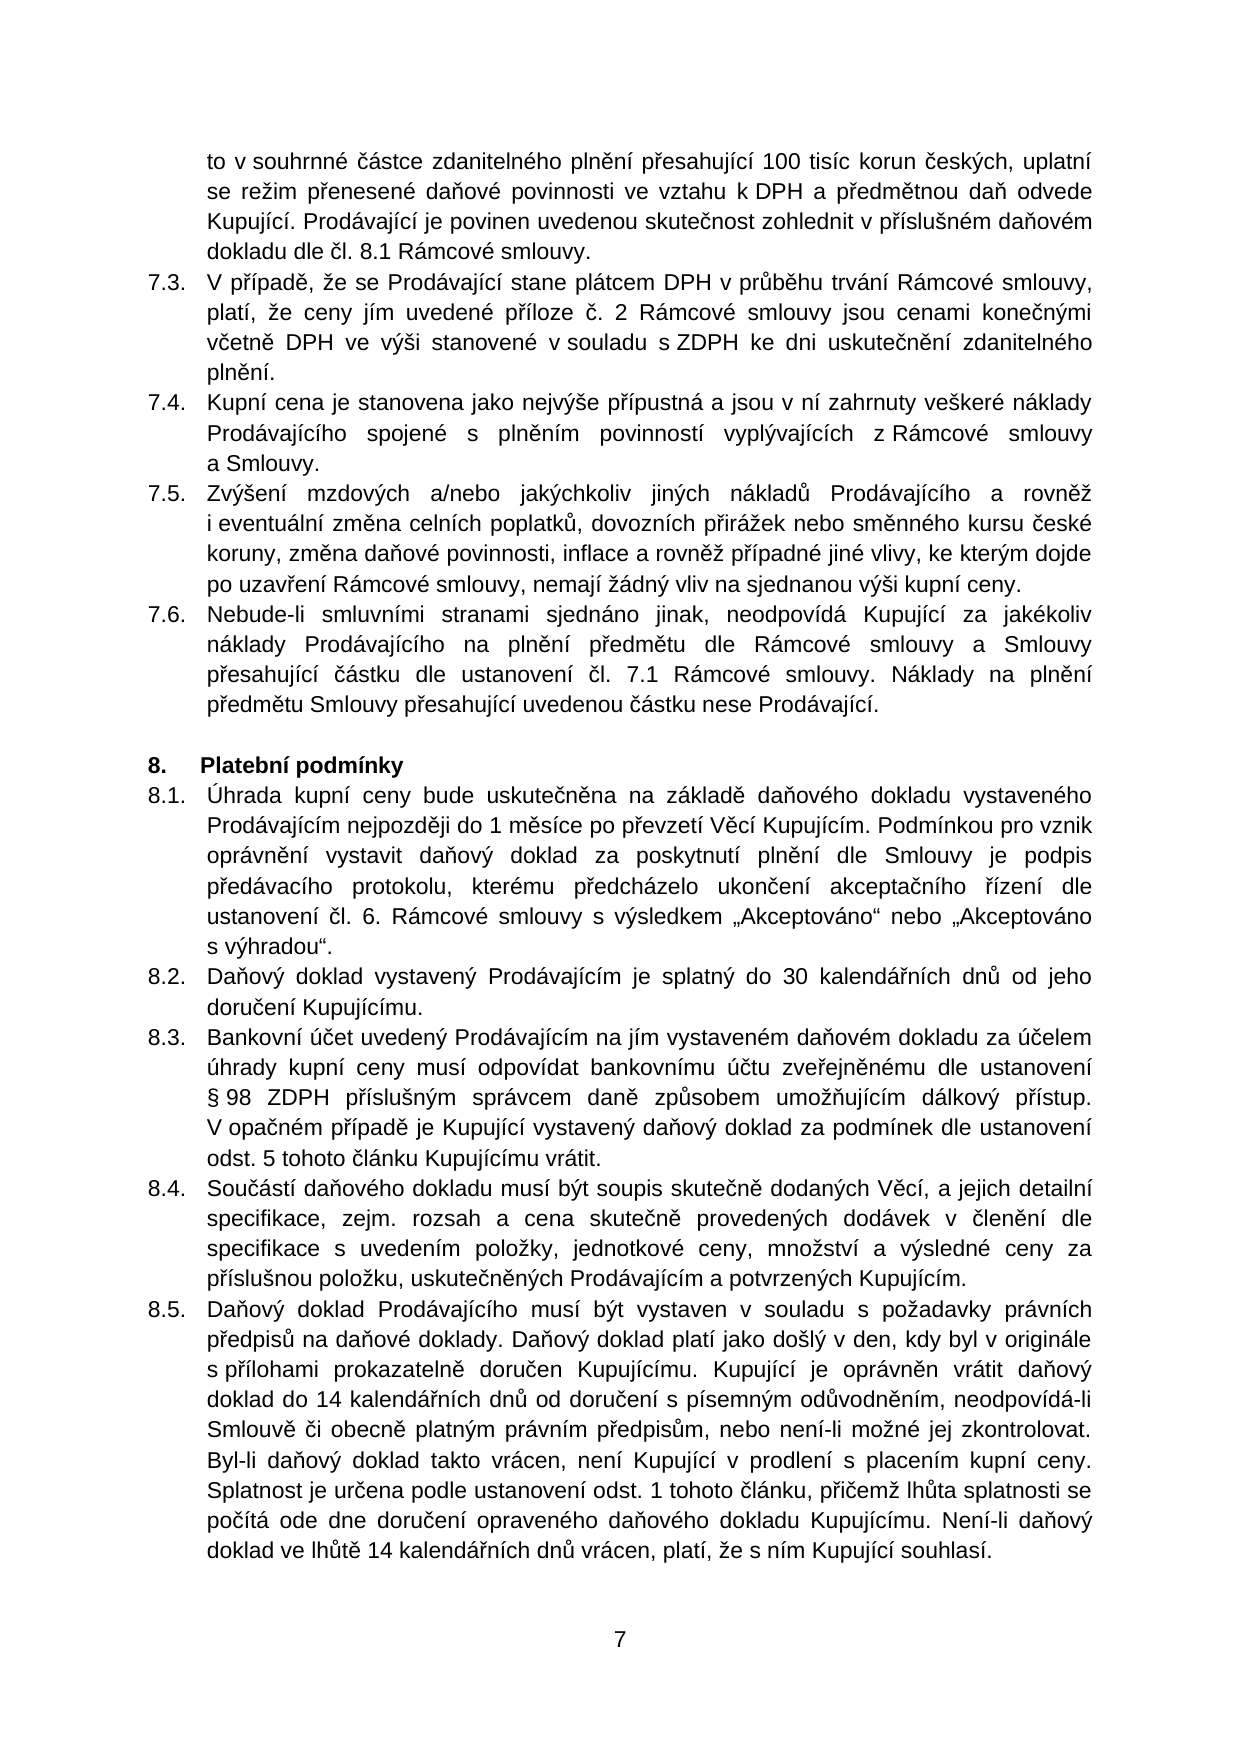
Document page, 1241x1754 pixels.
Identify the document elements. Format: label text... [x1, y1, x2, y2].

list Zvýšení mzdových a/nebo jakýchkoliv jiných nákladů Prodávajícího a rovněž i eventuální změna celních poplatků, dovozních přirážek nebo směnného kursu české koruny, změna daňové povinnosti, inflace a rovněž případné jiné vlivy, ke kterým dojde po uzavření Rámcové smlouvy, nemají žádný vliv na sjednanou výši kupní ceny. [148, 480, 1093, 597]
list Daňový doklad vystavený Prodávajícím je splatný do 30 kalendářních dnů od jeho doručení Kupujícímu. [148, 963, 1093, 1020]
list V případě, že se Prodávající stane plátcem DPH v průběhu trvání Rámcové smlouvy, platí, že ceny jím uvedené příloze č. 2 Rámcové smlouvy jsou cenami konečnými včetně DPH ve výši stanovené v souladu s ZDPH ke dni uskutečnění zdanitelného plnění. [148, 268, 1093, 385]
list Platební podmínky [148, 752, 1093, 778]
list Nebude-li smluvními stranami sjednáno jinak, neodpovídá Kupující za jakékoliv náklady Prodávajícího na plnění předmětu dle Rámcové smlouvy a Smlouvy přesahující částku dle ustanovení čl. 7.1 Rámcové smlouvy. Náklady na plnění předmětu Smlouvy přesahující uvedenou částku nese Prodávající. [148, 601, 1093, 718]
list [148, 148, 1093, 264]
list Úhrada kupní ceny bude uskutečněna na základě daňového dokladu vystaveného Prodávajícím nejpozději do 1 měsíce po převzetí Věcí Kupujícím. Podmínkou pro vznik oprávnění vystavit daňový doklad za poskytnutí plnění dle Smlouvy je podpis předávacího protokolu, kterému předcházelo ukončení akceptačního řízení dle ustanovení čl. 6. Rámcové smlouvy s výsledkem „Akceptováno“ nebo „Akceptováno s výhradou“. [148, 782, 1093, 959]
list Kupní cena je stanovena jako nejvýše přípustná a jsou v ní zahrnuty veškeré náklady Prodávajícího spojené s plněním povinností vyplývajících z Rámcové smlouvy a Smlouvy. [148, 389, 1093, 476]
list Bankovní účet uvedený Prodávajícím na jím vystaveném daňovém dokladu za účelem úhrady kupní ceny musí odpovídat bankovnímu účtu zveřejněnému dle ustanovení § 98 ZDPH příslušným správcem daně způsobem umožňujícím dálkový přístup. V opačném případě je Kupující vystavený daňový doklad za podmínek dle ustanovení odst. 5 tohoto článku Kupujícímu vrátit. [148, 1024, 1093, 1171]
list Daňový doklad Prodávajícího musí být vystaven v souladu s požadavky právních předpisů na daňové doklady. Daňový doklad platí jako došlý v den, kdy byl v originále s přílohami prokazatelně doručen Kupujícímu. Kupující je oprávněn vrátit daňový doklad do 14 kalendářních dnů od doručení s písemným odůvodněním, neodpovídá-li Smlouvě či obecně platným právním předpisům, nebo není-li možné jej zkontrolovat. Byl-li daňový doklad takto vrácen, není Kupující v prodlení s placením kupní ceny. Splatnost je určena podle ustanovení odst. 1 tohoto článku, přičemž lhůta splatnosti se počítá ode dne doručení opraveného daňového dokladu Kupujícímu. Není-li daňový doklad ve lhůtě 14 kalendářních dnů vrácen, platí, že s ním Kupující souhlasí. [148, 1296, 1093, 1563]
list Součástí daňového dokladu musí být soupis skutečně dodaných Věcí, a jejich detailní specifikace, zejm. rozsah a cena skutečně provedených dodávek v členění dle specifikace s uvedením položky, jednotkové ceny, množství a výsledné ceny za příslušnou položku, uskutečněných Prodávajícím a potvrzených Kupujícím. [148, 1175, 1093, 1292]
